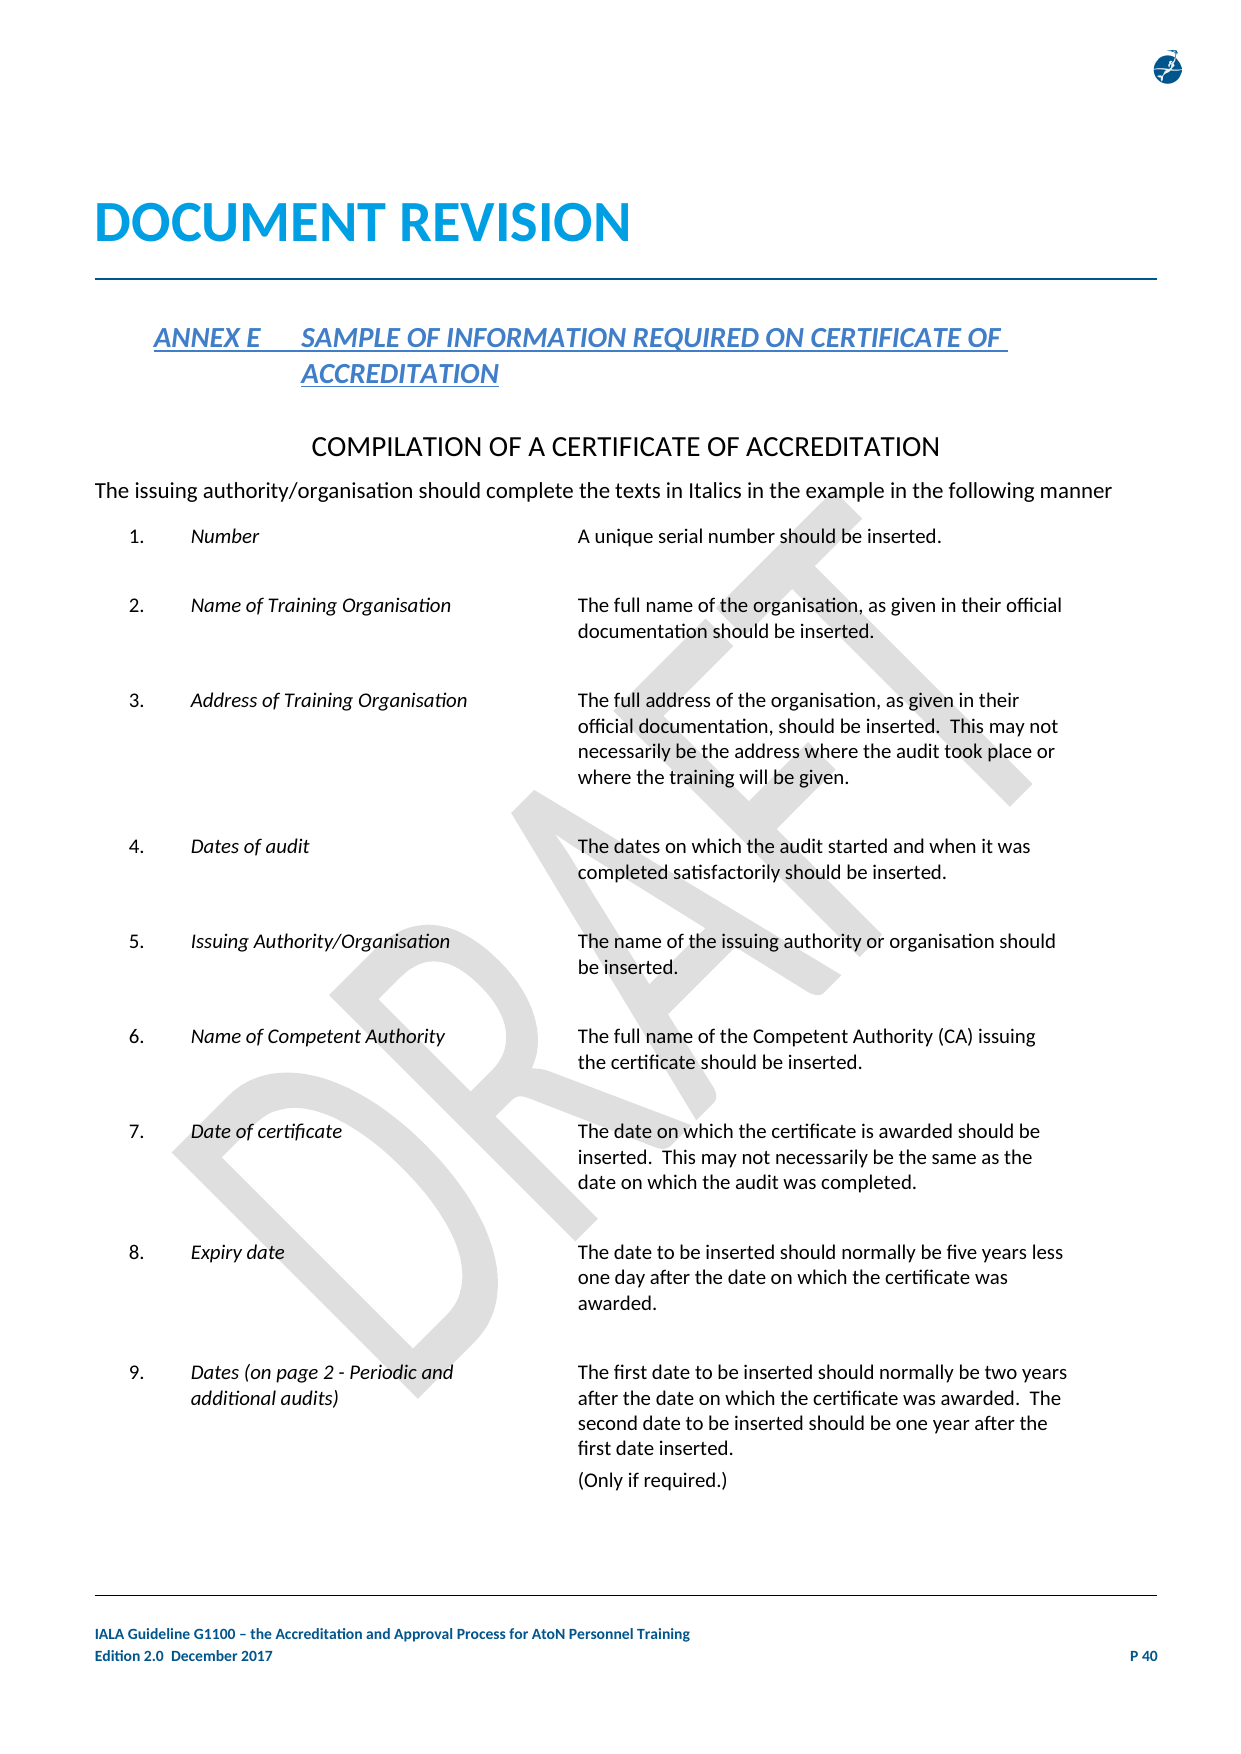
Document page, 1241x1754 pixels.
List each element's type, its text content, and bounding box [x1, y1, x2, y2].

text SAMPLE OF INFORMATION REQUIRED ON CERTIFICATE OF ACCREDITATION [153, 319, 1157, 391]
table_cell 5. [106, 922, 168, 1017]
table_cell The date to be inserted should normally be five years less one day after the date on which the certificate was awarded. [555, 1233, 1091, 1353]
table_cell Date of certificate [168, 1112, 554, 1233]
table_cell The full name of the Competent Authority (CA) issuing the certificate should be inserted. [555, 1017, 1091, 1112]
table_cell Issuing Authority/Organisation [168, 922, 554, 1017]
table_cell 4. [106, 827, 168, 922]
table_cell Dates (on page 2 - Periodic and additional audits) [168, 1353, 554, 1531]
table_cell 6. [106, 1017, 168, 1112]
table_cell 7. [106, 1112, 168, 1233]
table_header A unique serial number should be inserted. [555, 517, 1091, 586]
text COMPILATION OF A CERTIFICATE OF ACCREDITATION [94, 428, 1157, 464]
table_cell Dates of audit [168, 827, 554, 922]
table_cell The full name of the organisation, as given in their official documentation should be inserted. [555, 586, 1091, 681]
table_cell 2. [106, 586, 168, 681]
text The issuing authority/organisation should complete the texts in Italics in the example in the following manner [94, 476, 1157, 504]
table_cell The dates on which the audit started and when it was completed satisfactorily should be inserted. [555, 827, 1091, 922]
table_cell The full address of the organisation, as given in their official documentation, should be inserted. This may not necessarily be the address where the audit took place or where the training will be given. [555, 681, 1091, 827]
table_cell Expiry date [168, 1233, 554, 1353]
table_cell The date on which the certificate is awarded should be inserted. This may not necessarily be the same as the date on which the audit was completed. [555, 1112, 1091, 1233]
table_cell 9. [106, 1353, 168, 1531]
table_cell The name of the issuing authority or organisation should be inserted. [555, 922, 1091, 1017]
table_cell Name of Training Organisation [168, 586, 554, 681]
table_cell 8. [106, 1233, 168, 1353]
table_cell Name of Competent Authority [168, 1017, 554, 1112]
picture [1122, 0, 1241, 119]
table_header 1. [106, 517, 168, 586]
table_cell Address of Training Organisation [168, 681, 554, 827]
table_cell The first date to be inserted should normally be two years after the date on which the certificate was awarded. The second date to be inserted should be one year after the first date inserted. (Only if required.) [555, 1353, 1091, 1531]
table_header Number [168, 517, 554, 586]
table_cell 3. [106, 681, 168, 827]
